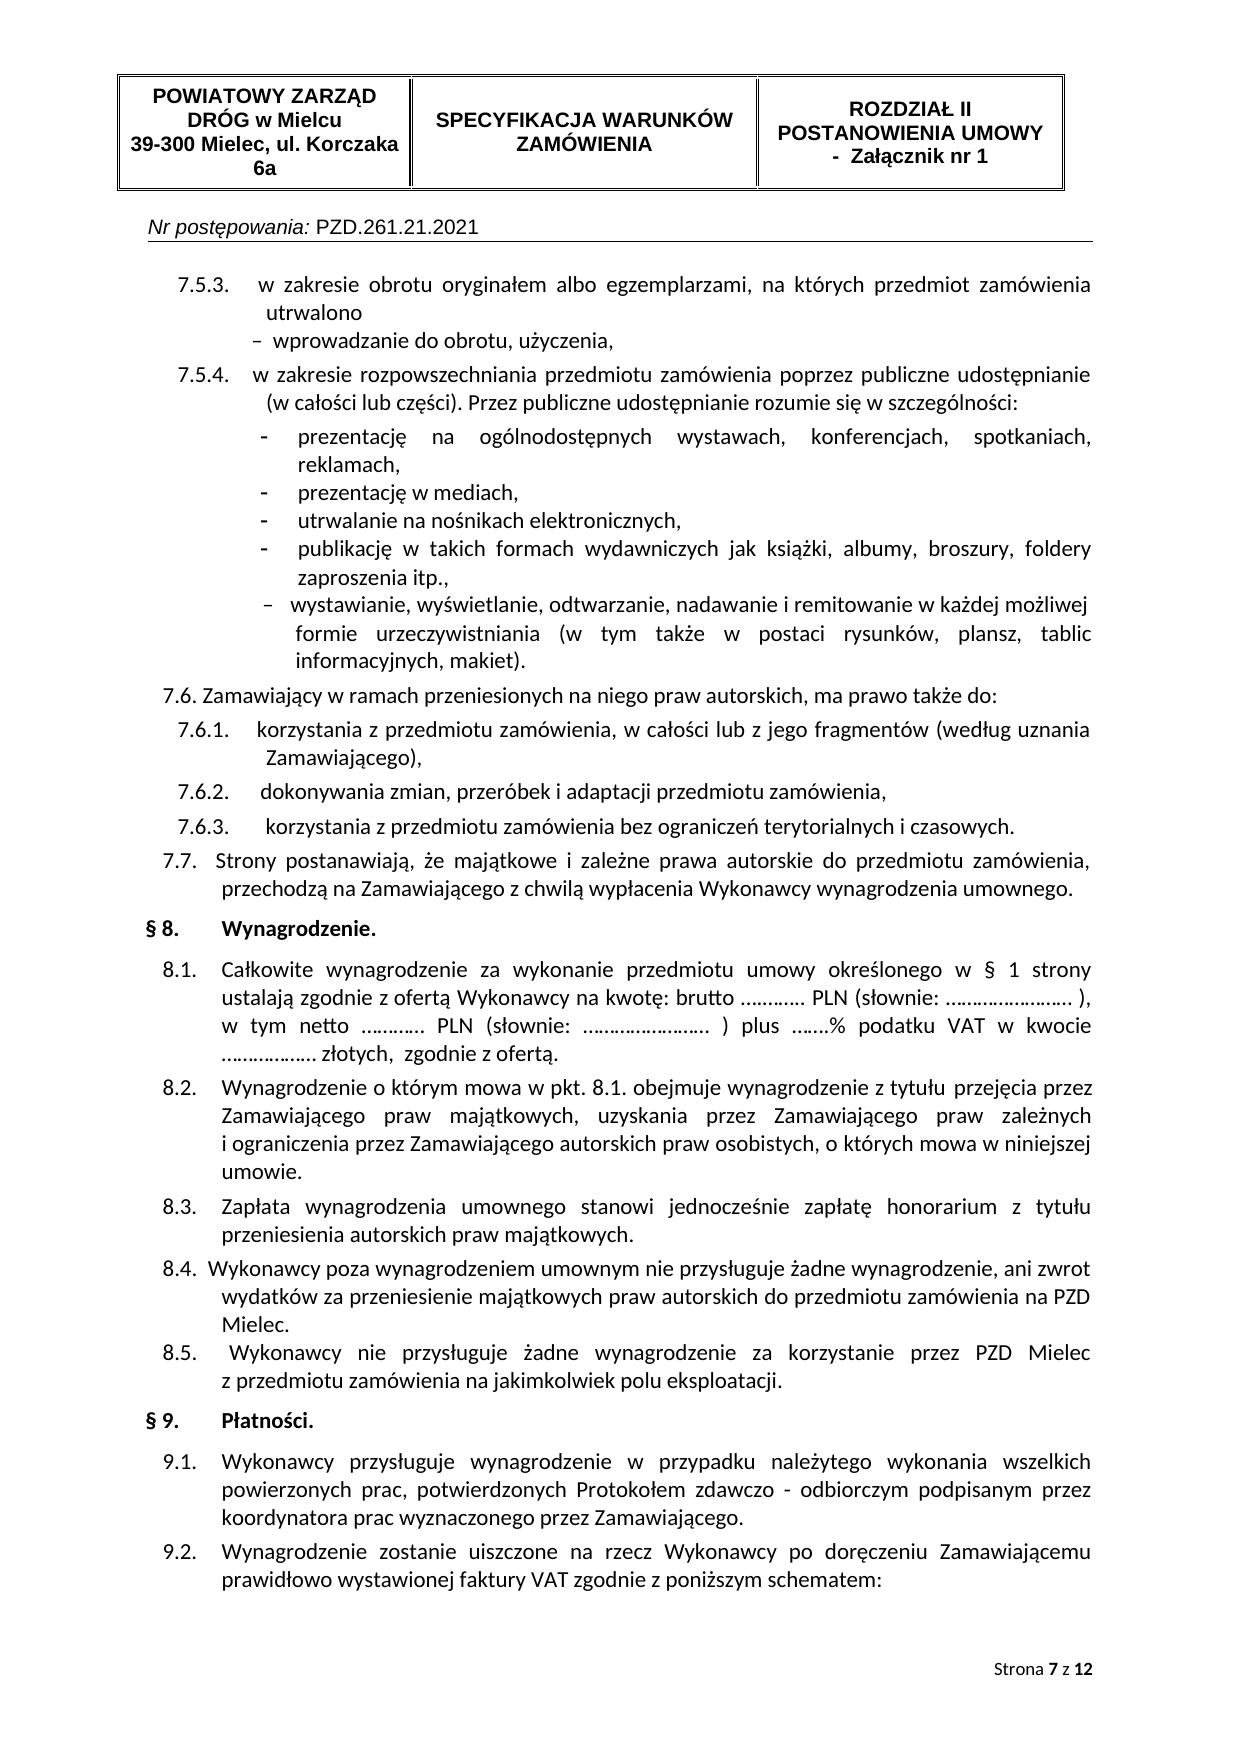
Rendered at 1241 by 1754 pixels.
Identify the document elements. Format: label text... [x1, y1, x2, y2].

text 7.6.3. korzystania z przedmiotu zamówienia bez ograniczeń terytorialnych i czasowych. [177, 812, 1093, 840]
subtitle Całkowite wynagrodzenie za wykonanie przedmiotu umowy określonego w § 1 strony ustalają zgodnie z ofertą Wykonawcy na kwotę: brutto ….…….. PLN (słownie: …………………… ), w tym netto ………… PLN (słownie: …………………… ) plus …….% podatku VAT w kwocie ……………… złotych, zgodnie z ofertą. [162, 955, 1093, 1067]
text – wystawianie, wyświetlanie, odtwarzanie, nadawanie i remitowanie w każdej możliwej formie urzeczywistniania (w tym także w postaci rysunków, plansz, tablic informacyjnych, makiet). [148, 591, 1093, 675]
subtitle Wynagrodzenie o którym mowa w pkt. 8.1. obejmuje wynagrodzenie z tytułu przejęcia przez Zamawiającego praw majątkowych, uzyskania przez Zamawiającego praw zależnych i ograniczenia przez Zamawiającego autorskich praw osobistych, o których mowa w niniejszej umowie. [162, 1073, 1093, 1186]
list utrwalanie na nośnikach elektronicznych, [260, 507, 1093, 534]
list prezentację w mediach, [260, 478, 1093, 507]
subtitle Wynagrodzenie zostanie uiszczone na rzecz Wykonawcy po doręczeniu Zamawiającemu prawidłowo wystawionej faktury VAT zgodnie z poniższym schematem: [162, 1537, 1093, 1593]
text 7.5.3. w zakresie obrotu oryginałem albo egzemplarzami, na których przedmiot zamówienia utrwalono [177, 270, 1093, 326]
subtitle Wykonawcy przysługuje wynagrodzenie w przypadku należytego wykonania wszelkich powierzonych prac, potwierdzonych Protokołem zdawczo - odbiorczym podpisanym przez koordynatora prac wyznaczonego przez Zamawiającego. [162, 1447, 1093, 1531]
text 7.6.1. korzystania z przedmiotu zamówienia, w całości lub z jego fragmentów (według uznania Zamawiającego), [177, 715, 1093, 771]
text – wprowadzanie do obrotu, użyczenia, [251, 326, 1093, 354]
text 7.6. Zamawiający w ramach przeniesionych na niego praw autorskich, ma prawo także do: [162, 681, 1093, 709]
subtitle Zapłata wynagrodzenia umownego stanowi jednocześnie zapłatę honorarium z tytułu przeniesienia autorskich praw majątkowych. [162, 1192, 1093, 1248]
subtitle Płatności. [162, 1407, 1093, 1435]
list publikację w takich formach wydawniczych jak książki, albumy, broszury, foldery zaproszenia itp., [260, 534, 1093, 591]
subtitle Wynagrodzenie. [162, 914, 1093, 943]
text 7.5.4. w zakresie rozpowszechniania przedmiotu zamówienia poprzez publiczne udostępnianie (w całości lub części). Przez publiczne udostępnianie rozumie się w szczególności: [177, 360, 1093, 416]
text 7.6.2. dokonywania zmian, przeróbek i adaptacji przedmiotu zamówienia, [177, 777, 1093, 806]
text 7.7. Strony postanawiają, że majątkowe i zależne prawa autorskie do przedmiotu zamówienia, przechodzą na Zamawiającego z chwilą wypłacenia Wykonawcy wynagrodzenia umownego. [162, 846, 1093, 902]
list prezentację na ogólnodostępnych wystawach, konferencjach, spotkaniach, reklamach, [260, 422, 1093, 478]
text 8.5. Wykonawcy nie przysługuje żadne wynagrodzenie za korzystanie przez PZD Mielec z przedmiotu zamówienia na jakimkolwiek polu eksploatacji. [162, 1338, 1093, 1394]
text 8.4. Wykonawcy poza wynagrodzeniem umownym nie przysługuje żadne wynagrodzenie, ani zwrot wydatków za przeniesienie majątkowych praw autorskich do przedmiotu zamówienia na PZD Mielec. [162, 1254, 1093, 1338]
